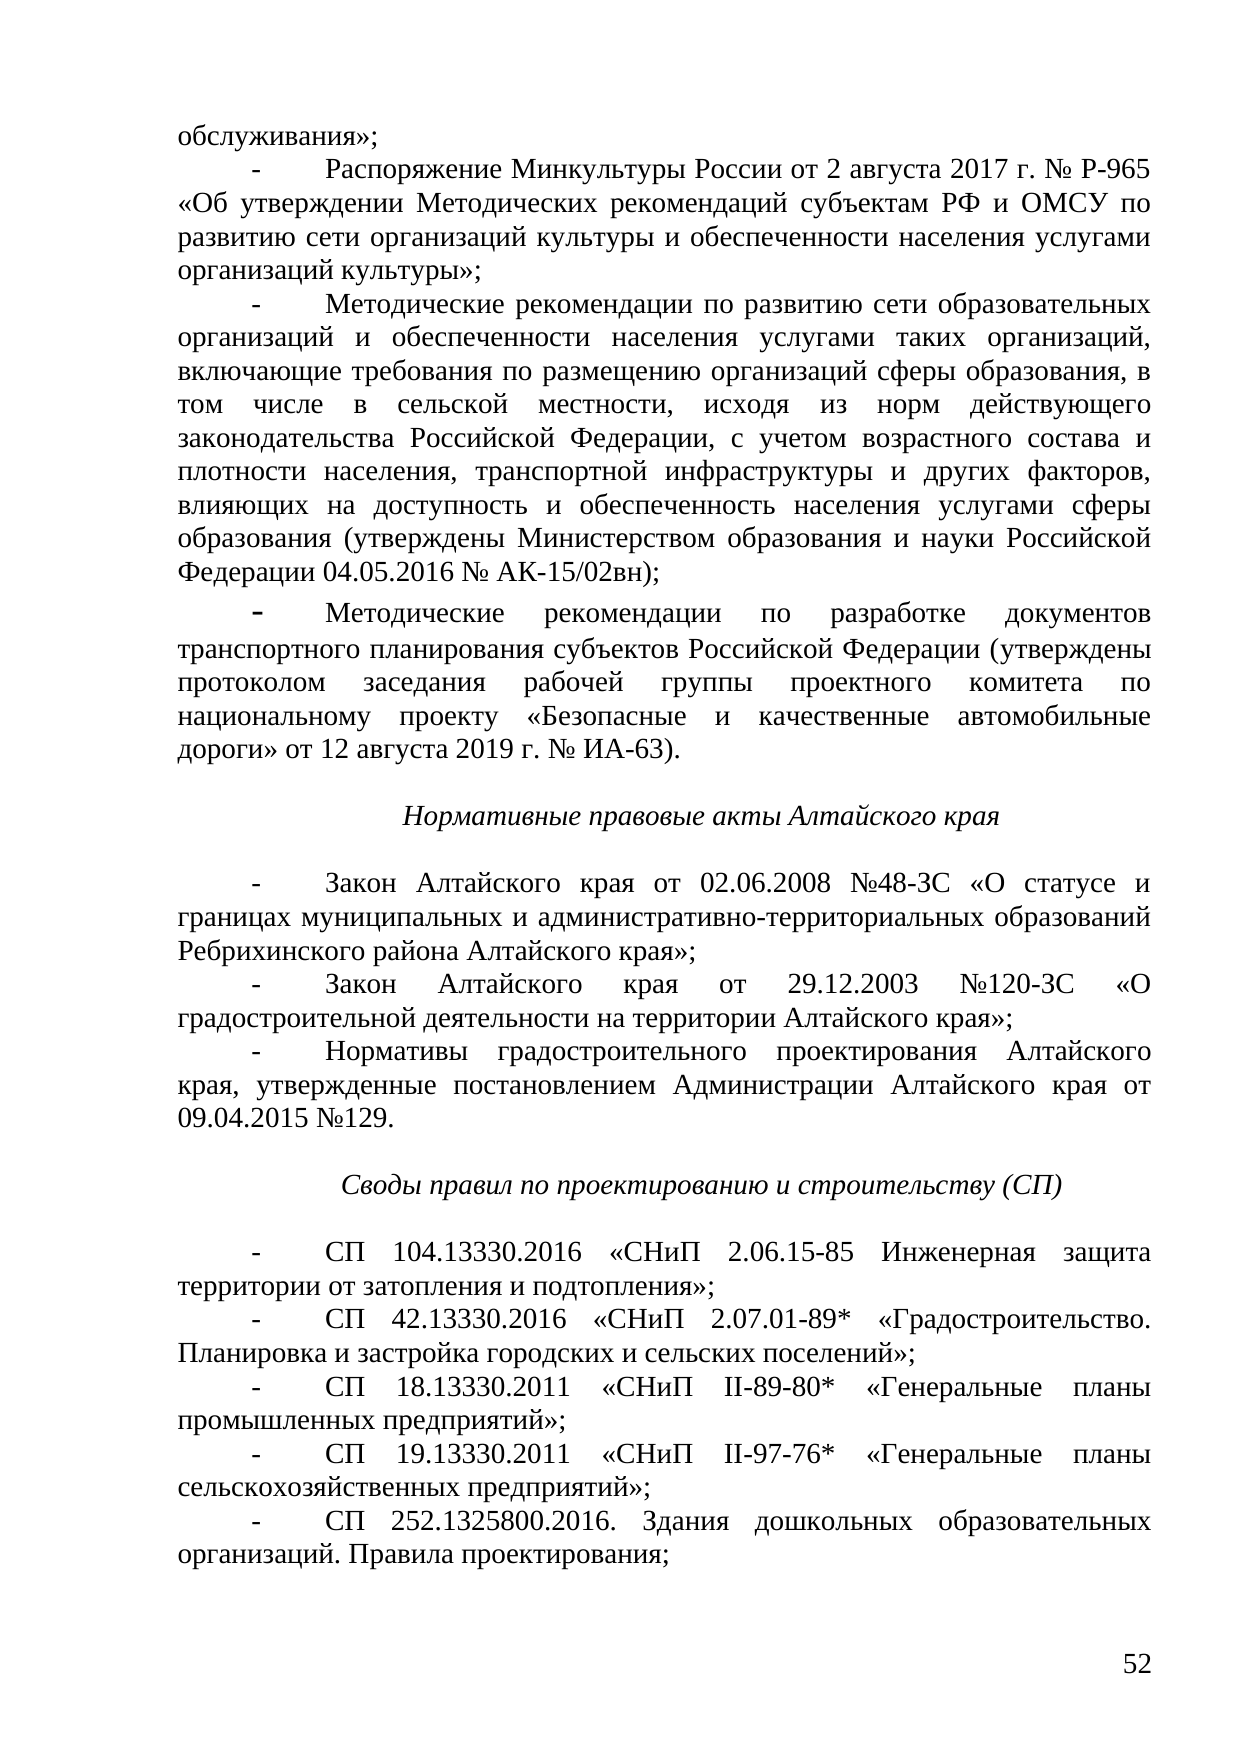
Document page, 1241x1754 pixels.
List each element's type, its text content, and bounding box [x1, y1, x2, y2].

list Нормативные правовые акты Алтайского края [177, 798, 1152, 832]
list Закон Алтайского края от 02.06.2008 №48-ЗС «О статусе и границах муниципальных и административно-территориальных образований Ребрихинского района Алтайского края»; [177, 866, 1152, 966]
list Нормативы градостроительного проектирования Алтайского края, утвержденные постановлением Администрации Алтайского края от 09.04.2015 №129. [177, 1033, 1152, 1134]
list Методические рекомендации по разработке документов транспортного планирования субъектов Российской Федерации (утверждены протоколом заседания рабочей группы проектного комитета по национальному проекту «Безопасные и качественные автомобильные дороги» от 12 августа 2019 г. № ИА-63). [177, 588, 1152, 765]
list СП 19.13330.2011 «СНиП II-97-76* «Генеральные планы сельскохозяйственных предприятий»; [177, 1436, 1152, 1503]
list Своды правил по проектированию и строительству (СП) [177, 1167, 1152, 1201]
list СП 18.13330.2011 «СНиП II-89-80* «Генеральные планы промышленных предприятий»; [177, 1369, 1152, 1436]
list СП 104.13330.2016 «СНиП 2.06.15-85 Инженерная защита территории от затопления и подтопления»; [177, 1234, 1152, 1302]
list СП 252.1325800.2016. Здания дошкольных образовательных организаций. Правила проектирования; [177, 1503, 1152, 1570]
list Методические рекомендации по развитию сети образовательных организаций и обеспеченности населения услугами таких организаций, включающие требования по размещению организаций сферы образования, в том числе в сельской местности, исходя из норм действующего законодательства Российской Федерации, с учетом возрастного состава и плотности населения, транспортной инфраструктуры и других факторов, влияющих на доступность и обеспеченность населения услугами сферы образования (утверждены Министерством образования и науки Российской Федерации 04.05.2016 № АК-15/02вн); [177, 286, 1152, 588]
list СП 42.13330.2016 «СНиП 2.07.01-89* «Градостроительство. Планировка и застройка городских и сельских поселений»; [177, 1302, 1152, 1369]
list Закон Алтайского края от 29.12.2003 №120-ЗС «О градостроительной деятельности на территории Алтайского края»; [177, 966, 1152, 1033]
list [177, 118, 1152, 152]
list Распоряжение Минкультуры России от 2 августа 2017 г. № Р-965 «Об утверждении Методических рекомендаций субъектам РФ и ОМСУ по развитию сети организаций культуры и обеспеченности населения услугами организаций культуры»; [177, 152, 1152, 286]
